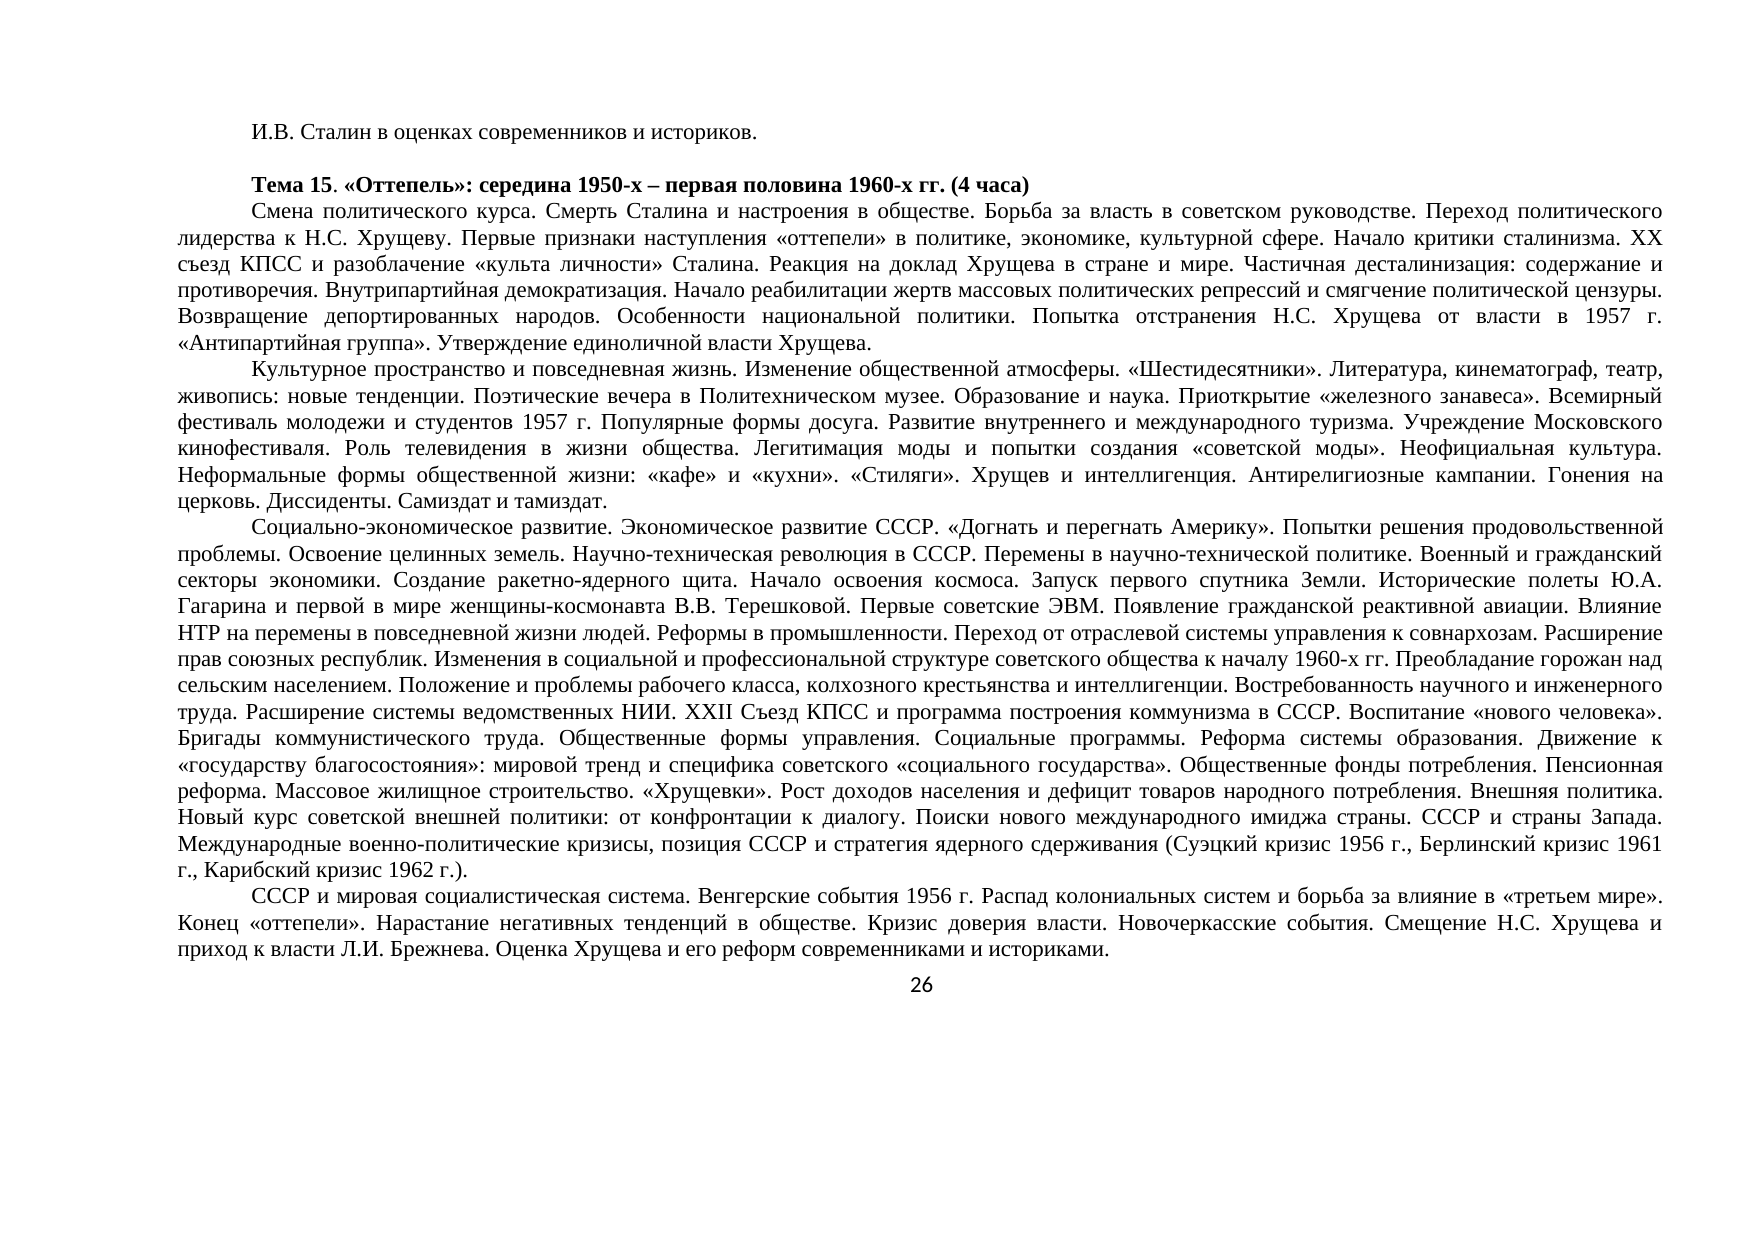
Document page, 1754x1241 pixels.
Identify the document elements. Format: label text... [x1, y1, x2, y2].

text Социально-экономическое развитие. Экономическое развитие СССР. «Догнать и перегнать Америку». Попытки решения продовольственной проблемы. Освоение целинных земель. Научно-техническая революция в СССР. Перемены в научно-технической политике. Военный и гражданский секторы экономики. Создание ракетно-ядерного щита. Начало освоения космоса. Запуск первого спутника Земли. Исторические полеты Ю.А. Гагарина и первой в мире женщины-космонавта В.В. Терешковой. Первые советские ЭВМ. Появление гражданской реактивной авиации. Влияние НТР на перемены в повседневной жизни людей. Реформы в промышленности. Переход от отраслевой системы управления к совнархозам. Расширение прав союзных республик. Изменения в социальной и профессиональной структуре советского общества к началу 1960-х гг. Преобладание горожан над сельским населением. Положение и проблемы рабочего класса, колхозного крестьянства и интеллигенции. Востребованность научного и инженерного труда. Расширение системы ведомственных НИИ. ХХII Съезд КПСС и программа построения коммунизма в СССР. Воспитание «нового человека». Бригады коммунистического труда. Общественные формы управления. Социальные программы. Реформа системы образования. Движение к «государству благосостояния»: мировой тренд и специфика советского «социального государства». Общественные фонды потребления. Пенсионная реформа. Массовое жилищное строительство. «Хрущевки». Рост доходов населения и дефицит товаров народного потребления. Внешняя политика. Новый курс советской внешней политики: от конфронтации к диалогу. Поиски нового международного имиджа страны. СССР и страны Запада. Международные военно-политические кризисы, позиция СССР и стратегия ядерного сдерживания (Суэцкий кризис 1956 г., Берлинский кризис 1961 г., Карибский кризис 1962 г.). [177, 513, 1665, 882]
text Смена политического курса. Смерть Сталина и настроения в обществе. Борьба за власть в советском руководстве. Переход политического лидерства к Н.С. Хрущеву. Первые признаки наступления «оттепели» в политике, экономике, культурной сфере. Начало критики сталинизма. XX съезд КПСС и разоблачение «культа личности» Сталина. Реакция на доклад Хрущева в стране и мире. Частичная десталинизация: содержание и противоречия. Внутрипартийная демократизация. Начало реабилитации жертв массовых политических репрессий и смягчение политической цензуры. Возвращение депортированных народов. Особенности национальной политики. Попытка отстранения Н.С. Хрущева от власти в 1957 г. «Антипартийная группа». Утверждение единоличной власти Хрущева. [177, 197, 1665, 355]
text Культурное пространство и повседневная жизнь. Изменение общественной атмосферы. «Шестидесятники». Литература, кинематограф, театр, живопись: новые тенденции. Поэтические вечера в Политехническом музее. Образование и наука. Приоткрытие «железного занавеса». Всемирный фестиваль молодежи и студентов 1957 г. Популярные формы досуга. Развитие внутреннего и международного туризма. Учреждение Московского кинофестиваля. Роль телевидения в жизни общества. Легитимация моды и попытки создания «советской моды». Неофициальная культура. Неформальные формы общественной жизни: «кафе» и «кухни». «Стиляги». Хрущев и интеллигенция. Антирелигиозные кампании. Гонения на церковь. Диссиденты. Самиздат и тамиздат. [177, 355, 1665, 513]
text Тема 15. «Оттепель»: середина 1950-х – первая половина 1960-х гг. (4 часа) [177, 171, 1665, 197]
text СССР и мировая социалистическая система. Венгерские события 1956 г. Распад колониальных систем и борьба за влияние в «третьем мире». Конец «оттепели». Нарастание негативных тенденций в обществе. Кризис доверия власти. Новочеркасские события. Смещение Н.С. Хрущева и приход к власти Л.И. Брежнева. Оценка Хрущева и его реформ современниками и историками. [177, 882, 1665, 961]
text И.В. Сталин в оценках современников и историков. [177, 118, 1665, 144]
